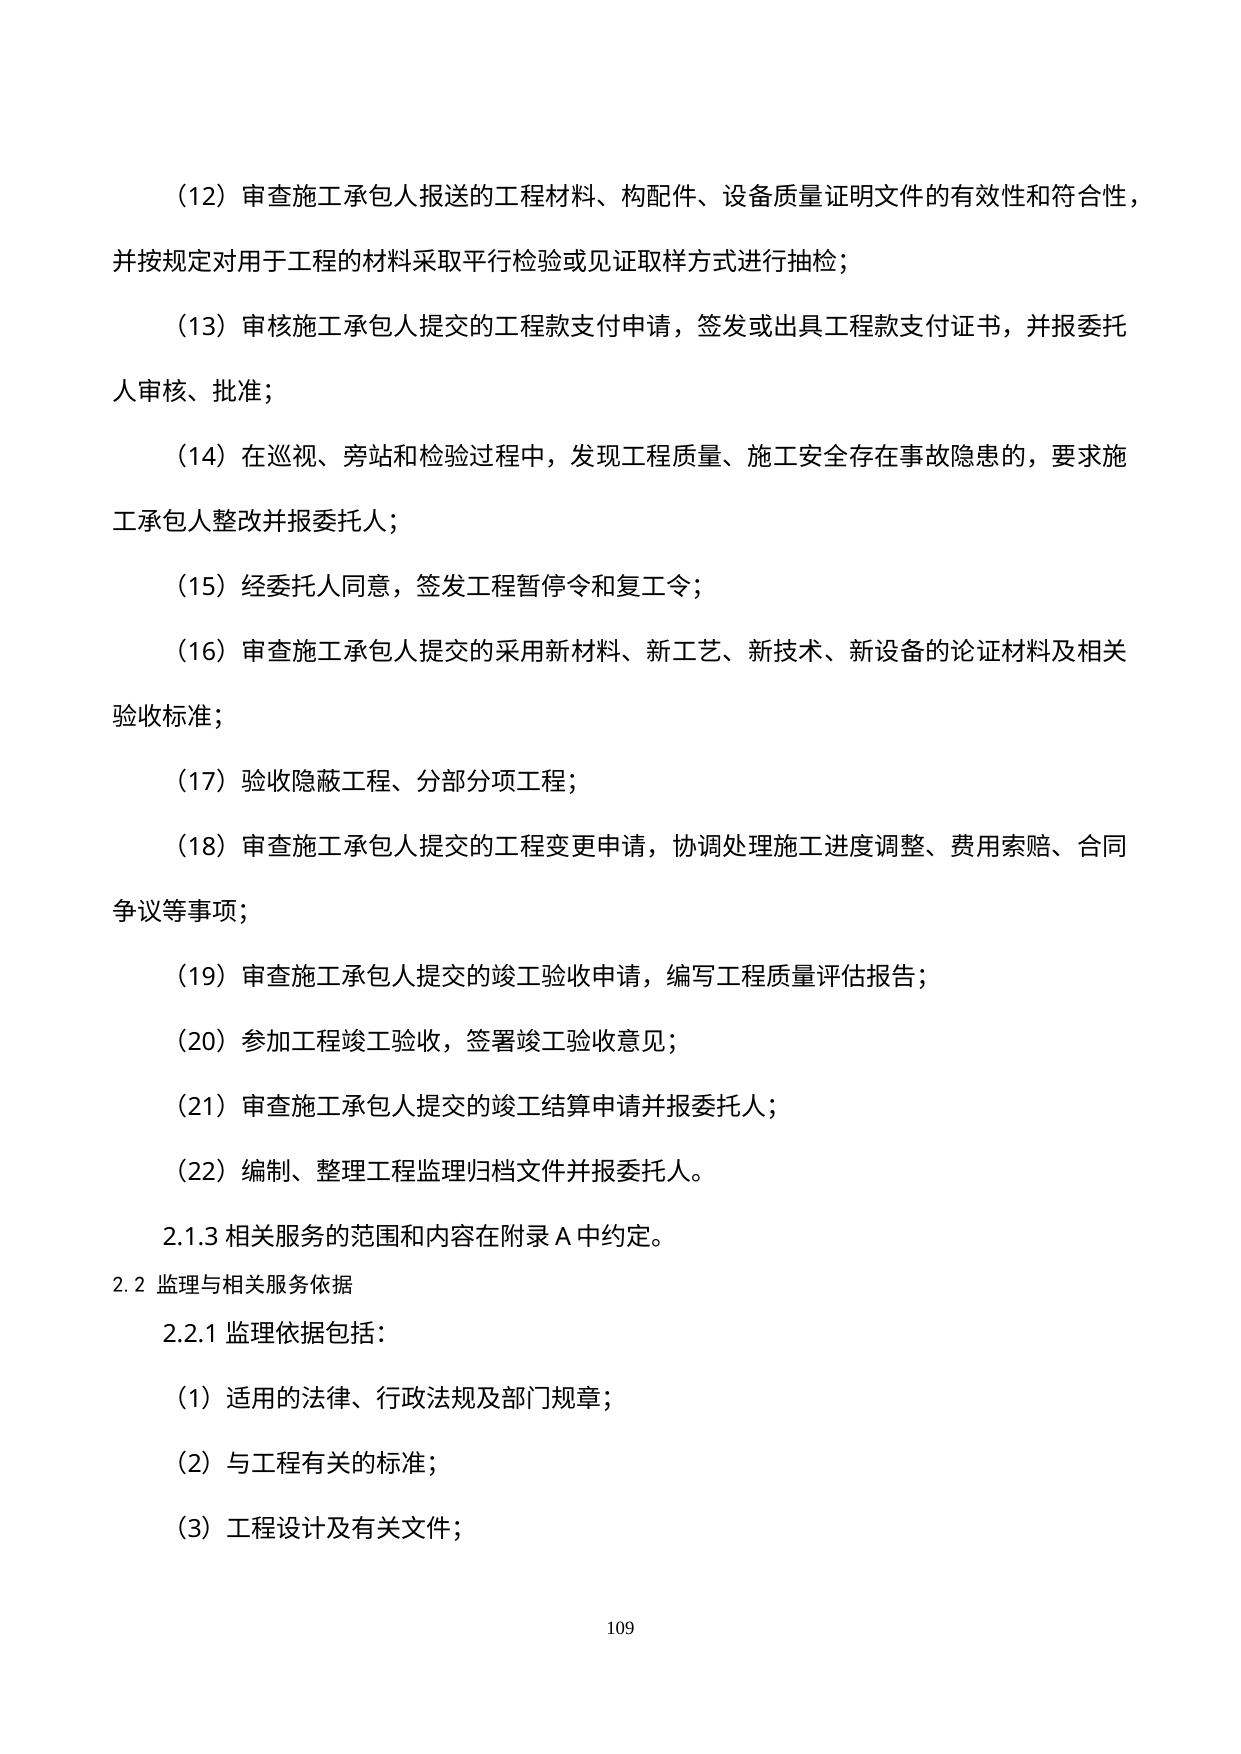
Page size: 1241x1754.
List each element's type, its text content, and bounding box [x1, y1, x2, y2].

text （19）审查施工承包人提交的竣工验收申请，编写工程质量评估报告； [112, 942, 1128, 1007]
text （2）与工程有关的标准； [112, 1429, 1128, 1494]
text （21）审查施工承包人提交的竣工结算申请并报委托人； [112, 1072, 1128, 1137]
text （22）编制、整理工程监理归档文件并报委托人。 [112, 1137, 1128, 1202]
text 2.2 监理与相关服务依据 [112, 1267, 1128, 1299]
text （12）审查施工承包人报送的工程材料、构配件、设备质量证明文件的有效性和符合性，并按规定对用于工程的材料采取平行检验或见证取样方式进行抽检； [112, 162, 1128, 292]
text （15）经委托人同意，签发工程暂停令和复工令； [112, 552, 1128, 617]
text 2.2.1 监理依据包括： [112, 1299, 1128, 1364]
text （16）审查施工承包人提交的采用新材料、新工艺、新技术、新设备的论证材料及相关验收标准； [112, 617, 1128, 747]
text （17）验收隐蔽工程、分部分项工程； [112, 747, 1128, 812]
text （1）适用的法律、行政法规及部门规章； [112, 1364, 1128, 1429]
text （20）参加工程竣工验收，签署竣工验收意见； [112, 1007, 1128, 1072]
text （18）审查施工承包人提交的工程变更申请，协调处理施工进度调整、费用索赔、合同争议等事项； [112, 812, 1128, 942]
text （13）审核施工承包人提交的工程款支付申请，签发或出具工程款支付证书，并报委托人审核、批准； [112, 292, 1128, 422]
text 2.1.3 相关服务的范围和内容在附录A中约定。 [112, 1202, 1128, 1267]
text （14）在巡视、旁站和检验过程中，发现工程质量、施工安全存在事故隐患的，要求施工承包人整改并报委托人； [112, 422, 1128, 552]
text （3）工程设计及有关文件； [112, 1494, 1128, 1559]
